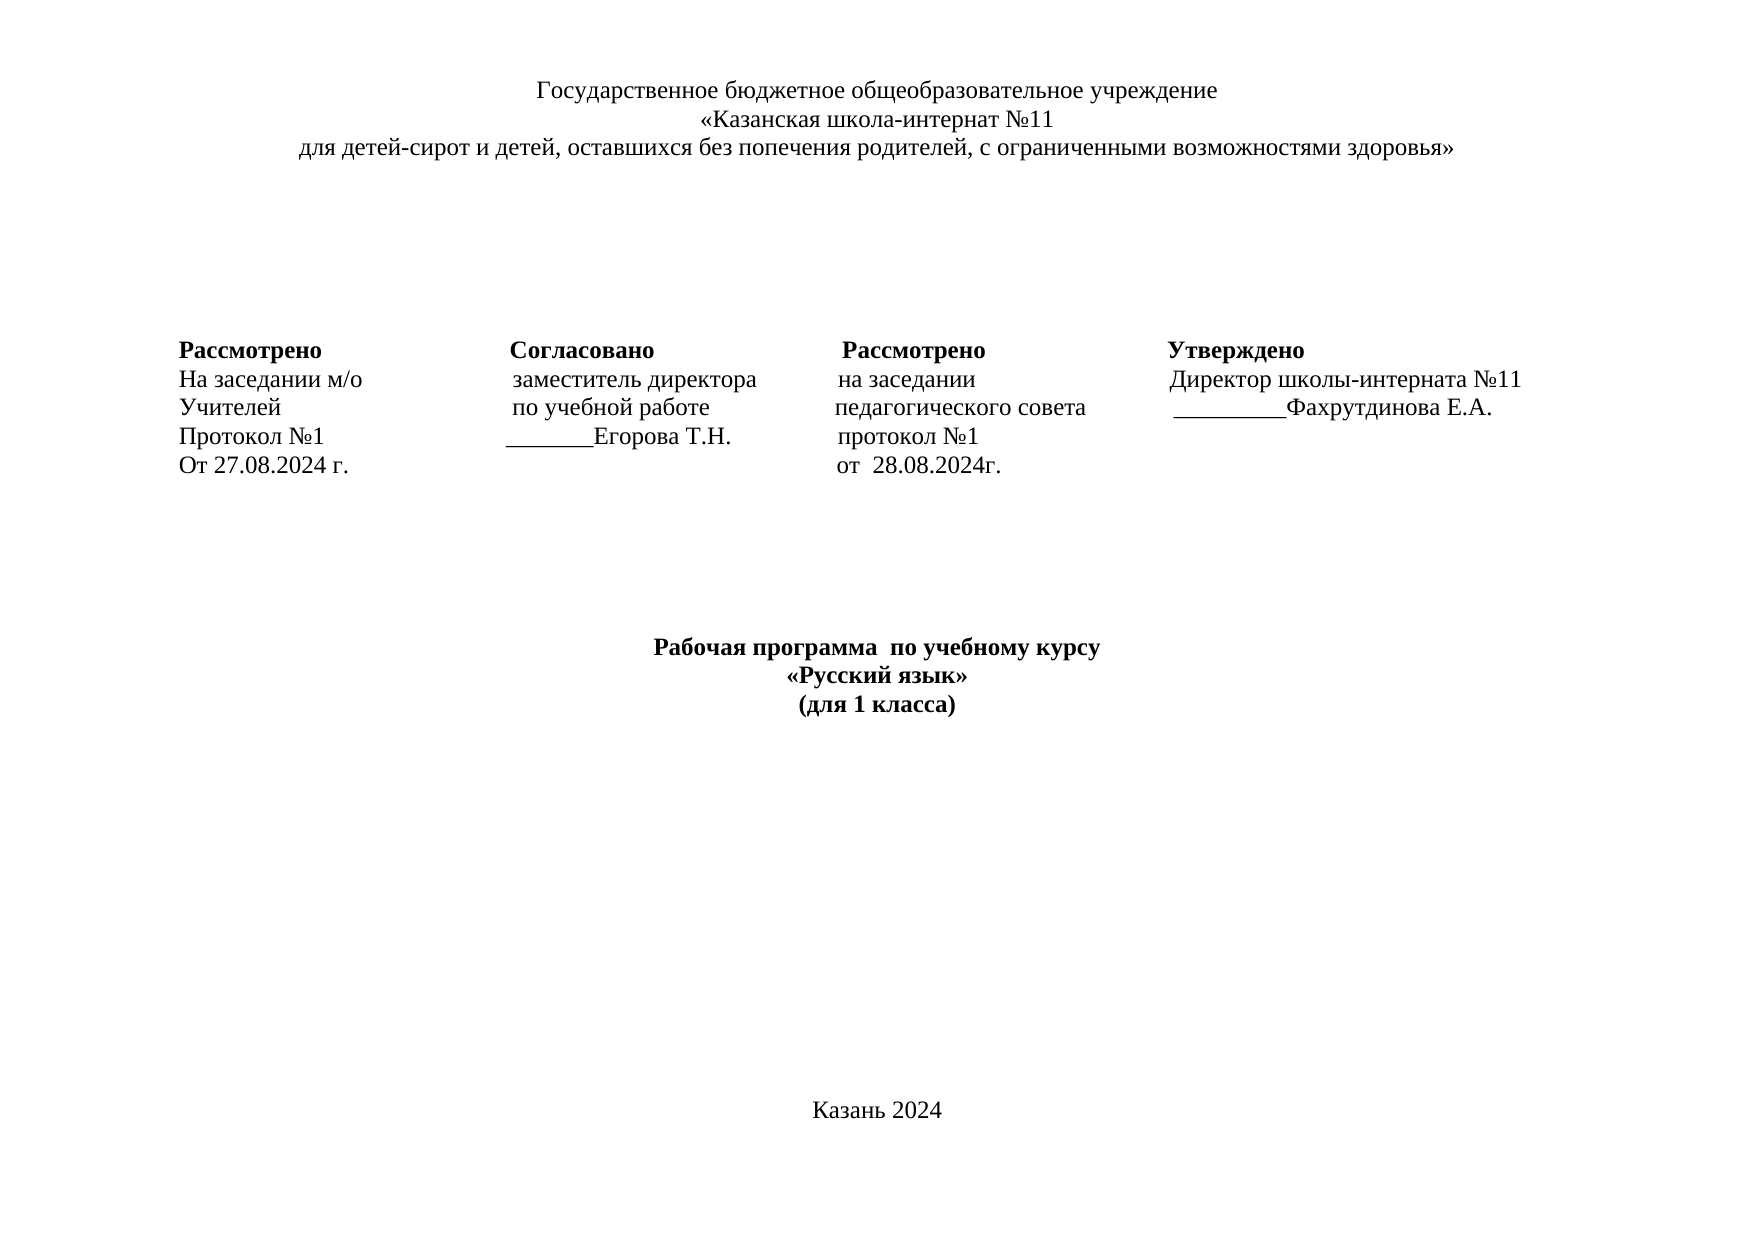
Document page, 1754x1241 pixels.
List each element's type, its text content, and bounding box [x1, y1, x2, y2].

text для детей-сирот и детей, оставшихся без попечения родителей, с ограниченными возможностями здоровья» [75, 132, 1679, 161]
text На заседании м/о заместитель директора на заседании Директор школы-интерната №11 [178, 364, 1679, 392]
text Казань 2024 [75, 1095, 1679, 1124]
text Рассмотрено Согласовано Рассмотрено Утверждено [178, 335, 1679, 364]
text «Казанская школа-интернат №11 [75, 104, 1679, 132]
text Протокол №1 _______Егорова Т.Н. протокол №1 [178, 421, 1679, 450]
text «Русский язык» [75, 661, 1679, 689]
text Государственное бюджетное общеобразовательное учреждение [75, 75, 1679, 104]
text Учителей по учебной работе педагогического совета _________Фахрутдинова Е.А. [178, 392, 1679, 421]
text От 27.08.2024 г. от 28.08.2024г. [178, 450, 1679, 479]
text Рабочая программа по учебному курсу [75, 632, 1679, 661]
text (для 1 класса) [75, 689, 1679, 718]
